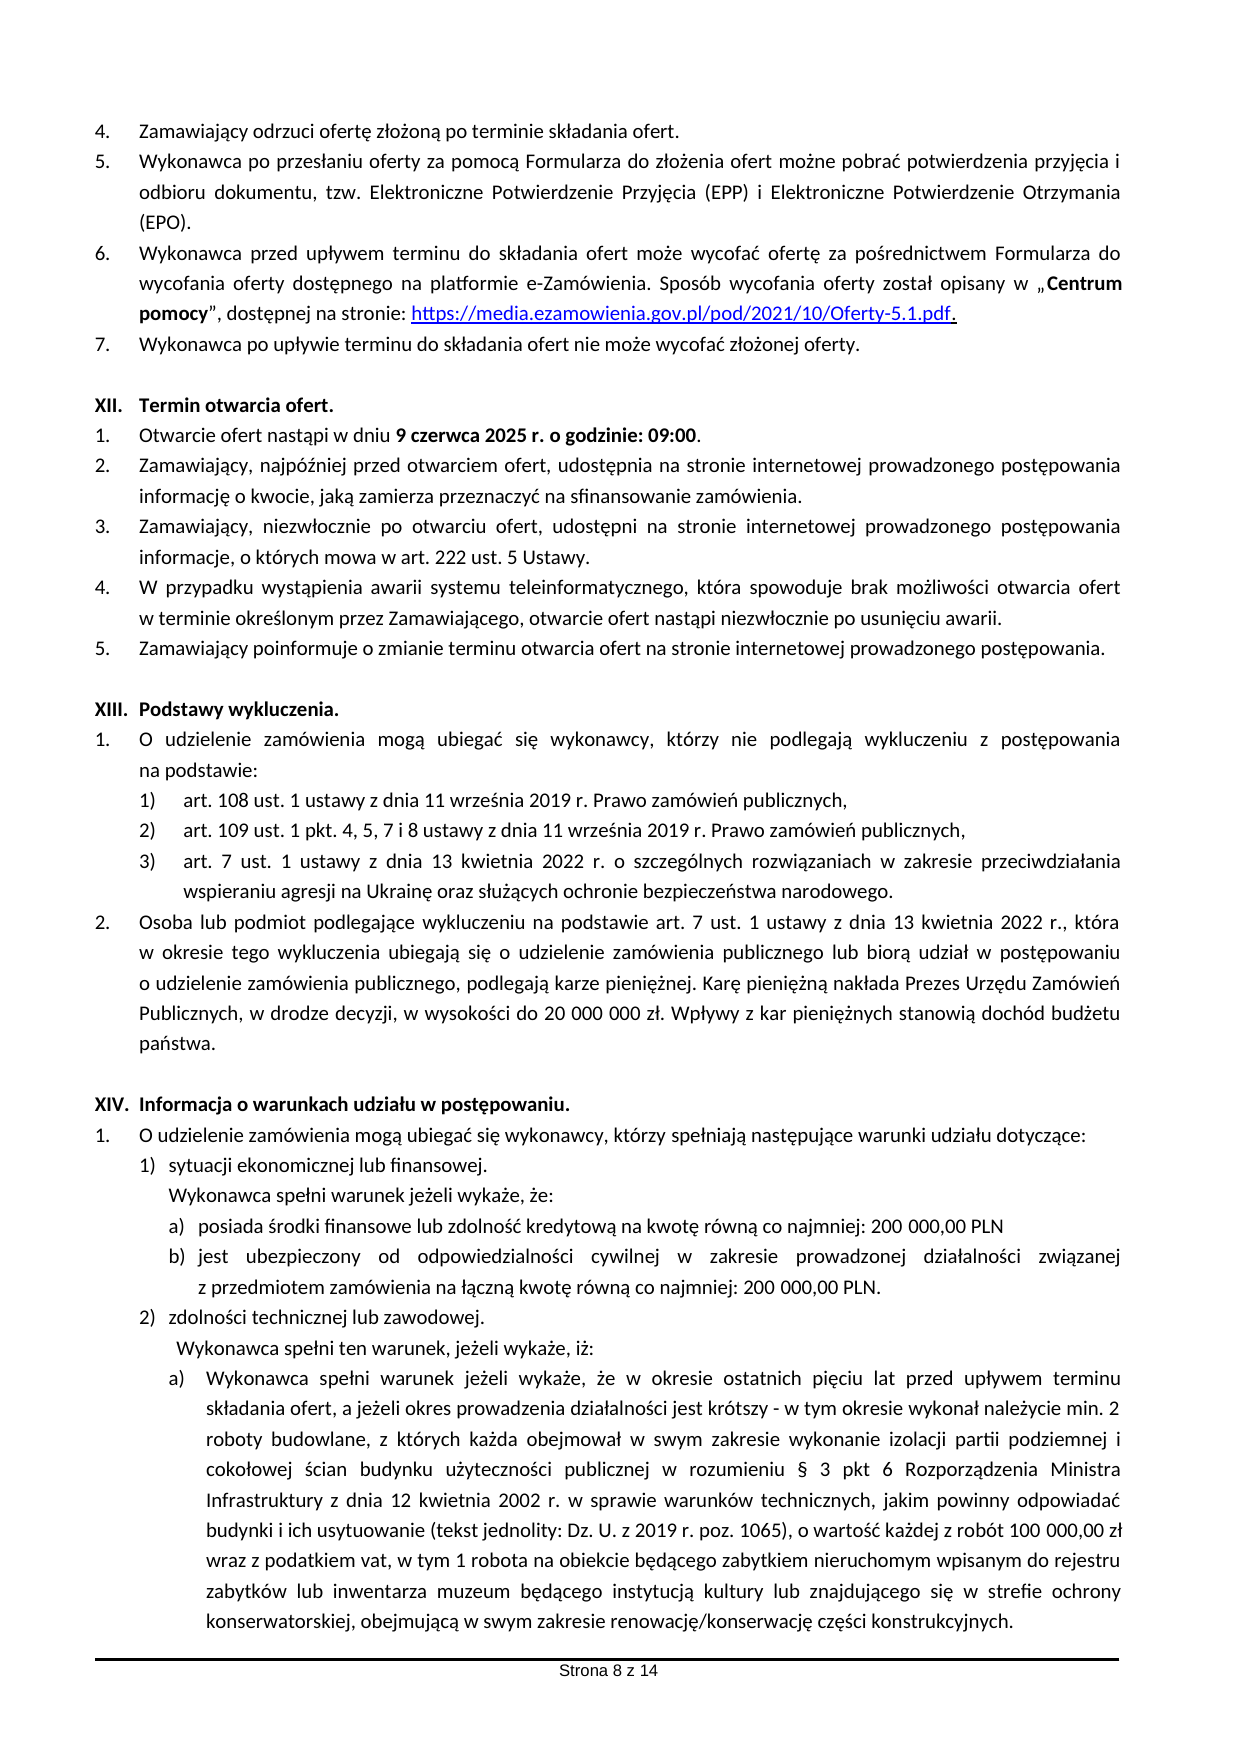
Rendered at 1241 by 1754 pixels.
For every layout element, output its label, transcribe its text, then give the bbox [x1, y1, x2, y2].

list Informacja o warunkach udziału w postępowaniu. [94, 1091, 1122, 1117]
list Wykonawca spełni ten warunek, jeżeli wykaże, iż: [176, 1335, 1122, 1360]
list O udzielenie zamówienia mogą ubiegać się wykonawcy, którzy spełniają następujące warunki udziału dotyczące: [94, 1122, 1122, 1147]
list zdolności technicznej lub zawodowej. [139, 1304, 1122, 1330]
list O udzielenie zamówienia mogą ubiegać się wykonawcy, którzy nie podlegają wykluczeniu z postępowania na podstawie: [94, 726, 1122, 782]
list art. 108 ust. 1 ustawy z dnia 11 września 2019 r. Prawo zamówień publicznych, [139, 787, 1122, 813]
list Osoba lub podmiot podlegające wykluczeniu na podstawie art. 7 ust. 1 ustawy z dnia 13 kwietnia 2022 r., która w okresie tego wykluczenia ubiegają się o udzielenie zamówienia publicznego lub biorą udział w postępowaniu o udzielenie zamówienia publicznego, podlegają karze pieniężnej. Karę pieniężną nakłada Prezes Urzędu Zamówień Publicznych, w drodze decyzji, w wysokości do 20 000 000 zł. Wpływy z kar pieniężnych stanowią dochód budżetu państwa. [94, 909, 1122, 1056]
list Wykonawca po przesłaniu oferty za pomocą Formularza do złożenia ofert możne pobrać potwierdzenia przyjęcia i odbioru dokumentu, tzw. Elektroniczne Potwierdzenie Przyjęcia (EPP) i Elektroniczne Potwierdzenie Otrzymania (EPO). [94, 148, 1122, 235]
text b) jest ubezpieczony od odpowiedzialności cywilnej w zakresie prowadzonej działalności związanej z przedmiotem zamówienia na łączną kwotę równą co najmniej: 200 000,00 PLN. [168, 1243, 1122, 1299]
list sytuacji ekonomicznej lub finansowej. [139, 1152, 1122, 1178]
text Wykonawca spełni warunek jeżeli wykaże, że: [168, 1183, 1122, 1208]
list W przypadku wystąpienia awarii systemu teleinformatycznego, która spowoduje brak możliwości otwarcia ofert w terminie określonym przez Zamawiającego, otwarcie ofert nastąpi niezwłocznie po usunięciu awarii. [94, 574, 1122, 630]
list art. 109 ust. 1 pkt. 4, 5, 7 i 8 ustawy z dnia 11 września 2019 r. Prawo zamówień publicznych, [139, 818, 1122, 843]
list Zamawiający, najpóźniej przed otwarciem ofert, udostępnia na stronie internetowej prowadzonego postępowania informację o kwocie, jaką zamierza przeznaczyć na sfinansowanie zamówienia. [94, 453, 1122, 508]
list Zamawiający odrzuci ofertę złożoną po terminie składania ofert. [94, 118, 1122, 143]
list Wykonawca spełni warunek jeżeli wykaże, że w okresie ostatnich pięciu lat przed upływem terminu składania ofert, a jeżeli okres prowadzenia działalności jest krótszy - w tym okresie wykonał należycie min. 2 roboty budowlane, z których każda obejmował w swym zakresie wykonanie izolacji partii podziemnej i cokołowej ścian budynku użyteczności publicznej w rozumieniu § 3 pkt 6 Rozporządzenia Ministra Infrastruktury z dnia 12 kwietnia 2002 r. w sprawie warunków technicznych, jakim powinny odpowiadać budynki i ich usytuowanie (tekst jednolity: Dz. U. z 2019 r. poz. 1065), o wartość każdej z robót 100 000,00 zł wraz z podatkiem vat, w tym 1 robota na obiekcie będącego zabytkiem nieruchomym wpisanym do rejestru zabytków lub inwentarza muzeum będącego instytucją kultury lub znajdującego się w strefie ochrony konserwatorskiej, obejmującą w swym zakresie renowację/konserwację części konstrukcyjnych. [168, 1365, 1122, 1634]
list Otwarcie ofert nastąpi w dniu 9 czerwca 2025 r. o godzinie: 09:00. [94, 422, 1122, 448]
list Zamawiający, niezwłocznie po otwarciu ofert, udostępni na stronie internetowej prowadzonego postępowania informacje, o których mowa w art. 222 ust. 5 Ustawy. [94, 513, 1122, 569]
list Podstawy wykluczenia. [94, 696, 1122, 721]
list Termin otwarcia ofert. [94, 392, 1122, 417]
list Wykonawca przed upływem terminu do składania ofert może wycofać ofertę za pośrednictwem Formularza do wycofania oferty dostępnego na platformie e-Zamówienia. Sposób wycofania oferty został opisany w „Centrum pomocy”, dostępnej na stronie: https://media.ezamowienia.gov.pl/pod/2021/10/Oferty-5.1.pdf. [94, 240, 1122, 326]
list Zamawiający poinformuje o zmianie terminu otwarcia ofert na stronie internetowej prowadzonego postępowania. [94, 635, 1122, 661]
list art. 7 ust. 1 ustawy z dnia 13 kwietnia 2022 r. o szczególnych rozwiązaniach w zakresie przeciwdziałania wspieraniu agresji na Ukrainę oraz służących ochronie bezpieczeństwa narodowego. [139, 848, 1122, 904]
list Wykonawca po upływie terminu do składania ofert nie może wycofać złożonej oferty. [94, 331, 1122, 356]
text a) posiada środki finansowe lub zdolność kredytową na kwotę równą co najmniej: 200 000,00 PLN [168, 1213, 1122, 1238]
